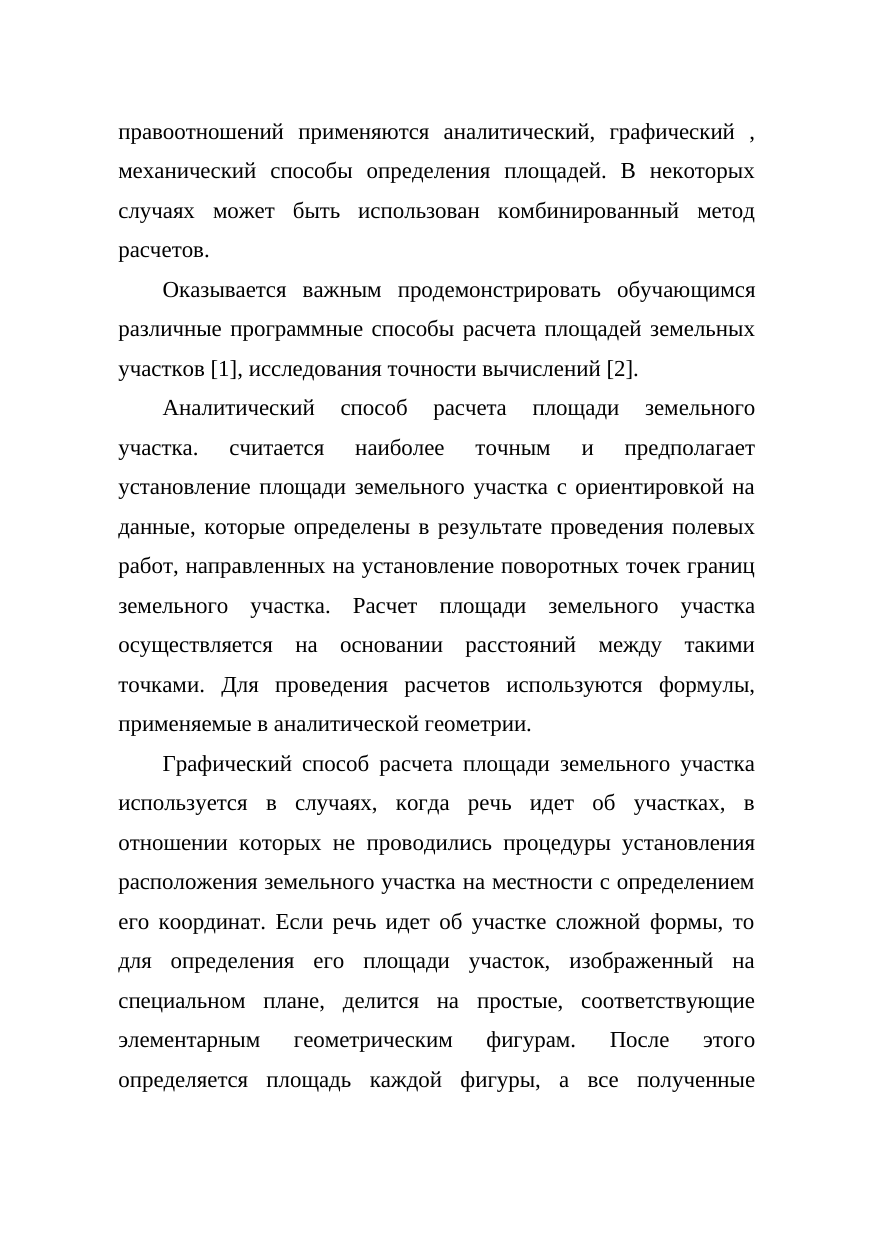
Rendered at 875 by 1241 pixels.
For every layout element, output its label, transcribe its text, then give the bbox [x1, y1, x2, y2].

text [118, 118, 756, 263]
text Оказывается важным продемонстрировать обучающимся различные программные способы расчета площадей земельных участков [1], исследования точности вычислений [2]. [118, 276, 756, 381]
text Аналитический способ расчета площади земельного участка. считается наиболее точным и предполагает установление площади земельного участка с ориентировкой на данные, которые определены в результате проведения полевых работ, направленных на установление поворотных точек границ земельного участка. Расчет площади земельного участка осуществляется на основании расстояний между такими точками. Для проведения расчетов используются формулы, применяемые в аналитической геометрии. [118, 394, 756, 737]
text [118, 750, 756, 1092]
